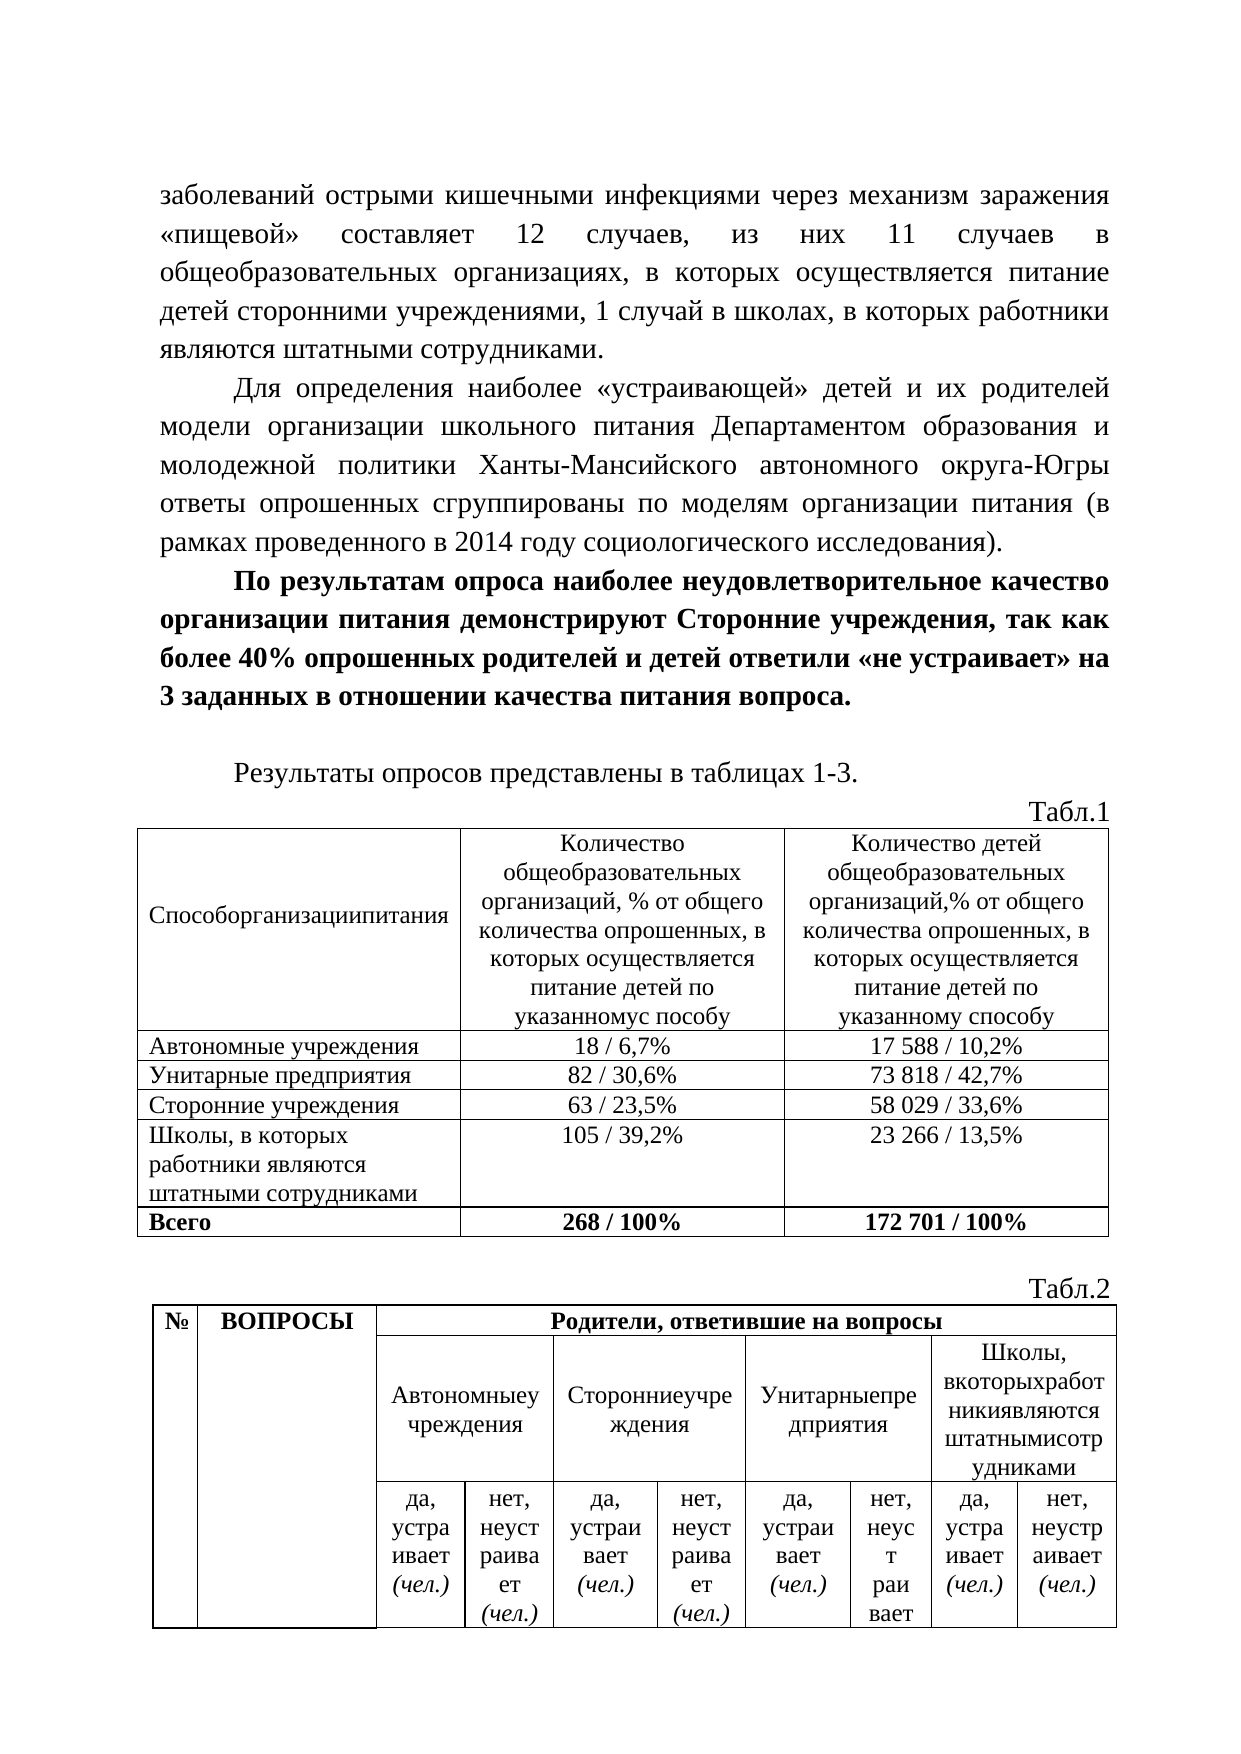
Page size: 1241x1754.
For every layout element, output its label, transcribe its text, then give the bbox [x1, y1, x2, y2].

table_cell 105 / 39,2% [461, 1120, 784, 1206]
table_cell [658, 1482, 745, 1627]
table_cell Автономные учреждения [138, 1031, 460, 1059]
table_cell Унитарныепредприятия [746, 1336, 931, 1481]
table_cell 82 / 30,6% [461, 1061, 784, 1089]
table_cell Всего [138, 1208, 460, 1236]
table_header Количество общеобразовательных организаций, % от общего количества опрошенных, в которых осуществляется питание детей по указанномус пособу [461, 829, 784, 1030]
table_header Способорганизациипитания [138, 829, 460, 1030]
table_cell 23 266 / 13,5% [785, 1120, 1108, 1206]
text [159, 177, 1110, 365]
table_cell 63 / 23,5% [461, 1090, 784, 1119]
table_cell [746, 1482, 850, 1627]
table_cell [466, 1482, 553, 1627]
text По результатам опроса наиболее неудовлетворительное качество организации питания демонстрируют Сторонние учреждения, так как более 40% опрошенных родителей и детей ответили «не устраивает» на 3 заданных в отношении качества питания вопроса. [159, 563, 1110, 712]
table_header ВОПРОСЫ [198, 1306, 376, 1627]
table_cell Автономныеучреждения [377, 1336, 553, 1481]
table_header Родители, ответившие на вопросы [377, 1306, 1116, 1335]
text Табл.2 [159, 1271, 1110, 1304]
table_cell 268 / 100% [461, 1208, 784, 1236]
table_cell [932, 1482, 1017, 1627]
table_cell 73 818 / 42,7% [785, 1061, 1108, 1089]
text Табл.1 [159, 794, 1110, 827]
text Результаты опросов представлены в таблицах 1-3. [159, 755, 1110, 789]
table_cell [851, 1482, 931, 1627]
table_header № [154, 1306, 197, 1627]
table_cell Сторонниеучреждения [554, 1336, 745, 1481]
text Для определения наиболее «устраивающей» детей и их родителей модели организации школьного питания Департаментом образования и молодежной политики Ханты-Мансийского автономного округа-Югры ответы опрошенных сгруппированы по моделям организации питания (в рамках проведенного в 2014 году социологического исследования). [159, 370, 1110, 558]
table_cell Унитарные предприятия [138, 1061, 460, 1089]
table_cell 18 / 6,7% [461, 1031, 784, 1059]
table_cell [377, 1482, 464, 1627]
table_cell Школы, вкоторыхработникиявляютсяштатнымисотрудниками [932, 1336, 1116, 1481]
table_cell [1018, 1482, 1116, 1627]
table_cell 172 701 / 100% [785, 1208, 1108, 1236]
table_cell 58 029 / 33,6% [785, 1090, 1108, 1119]
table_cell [554, 1482, 657, 1627]
table_cell Школы, в которых работники являются штатными сотрудниками [138, 1120, 460, 1206]
table_header Количество детей общеобразовательных организаций,% от общего количества опрошенных, в которых осуществляется питание детей по указанному способу [785, 829, 1108, 1030]
table_cell Сторонние учреждения [138, 1090, 460, 1119]
table_cell 17 588 / 10,2% [785, 1031, 1108, 1059]
